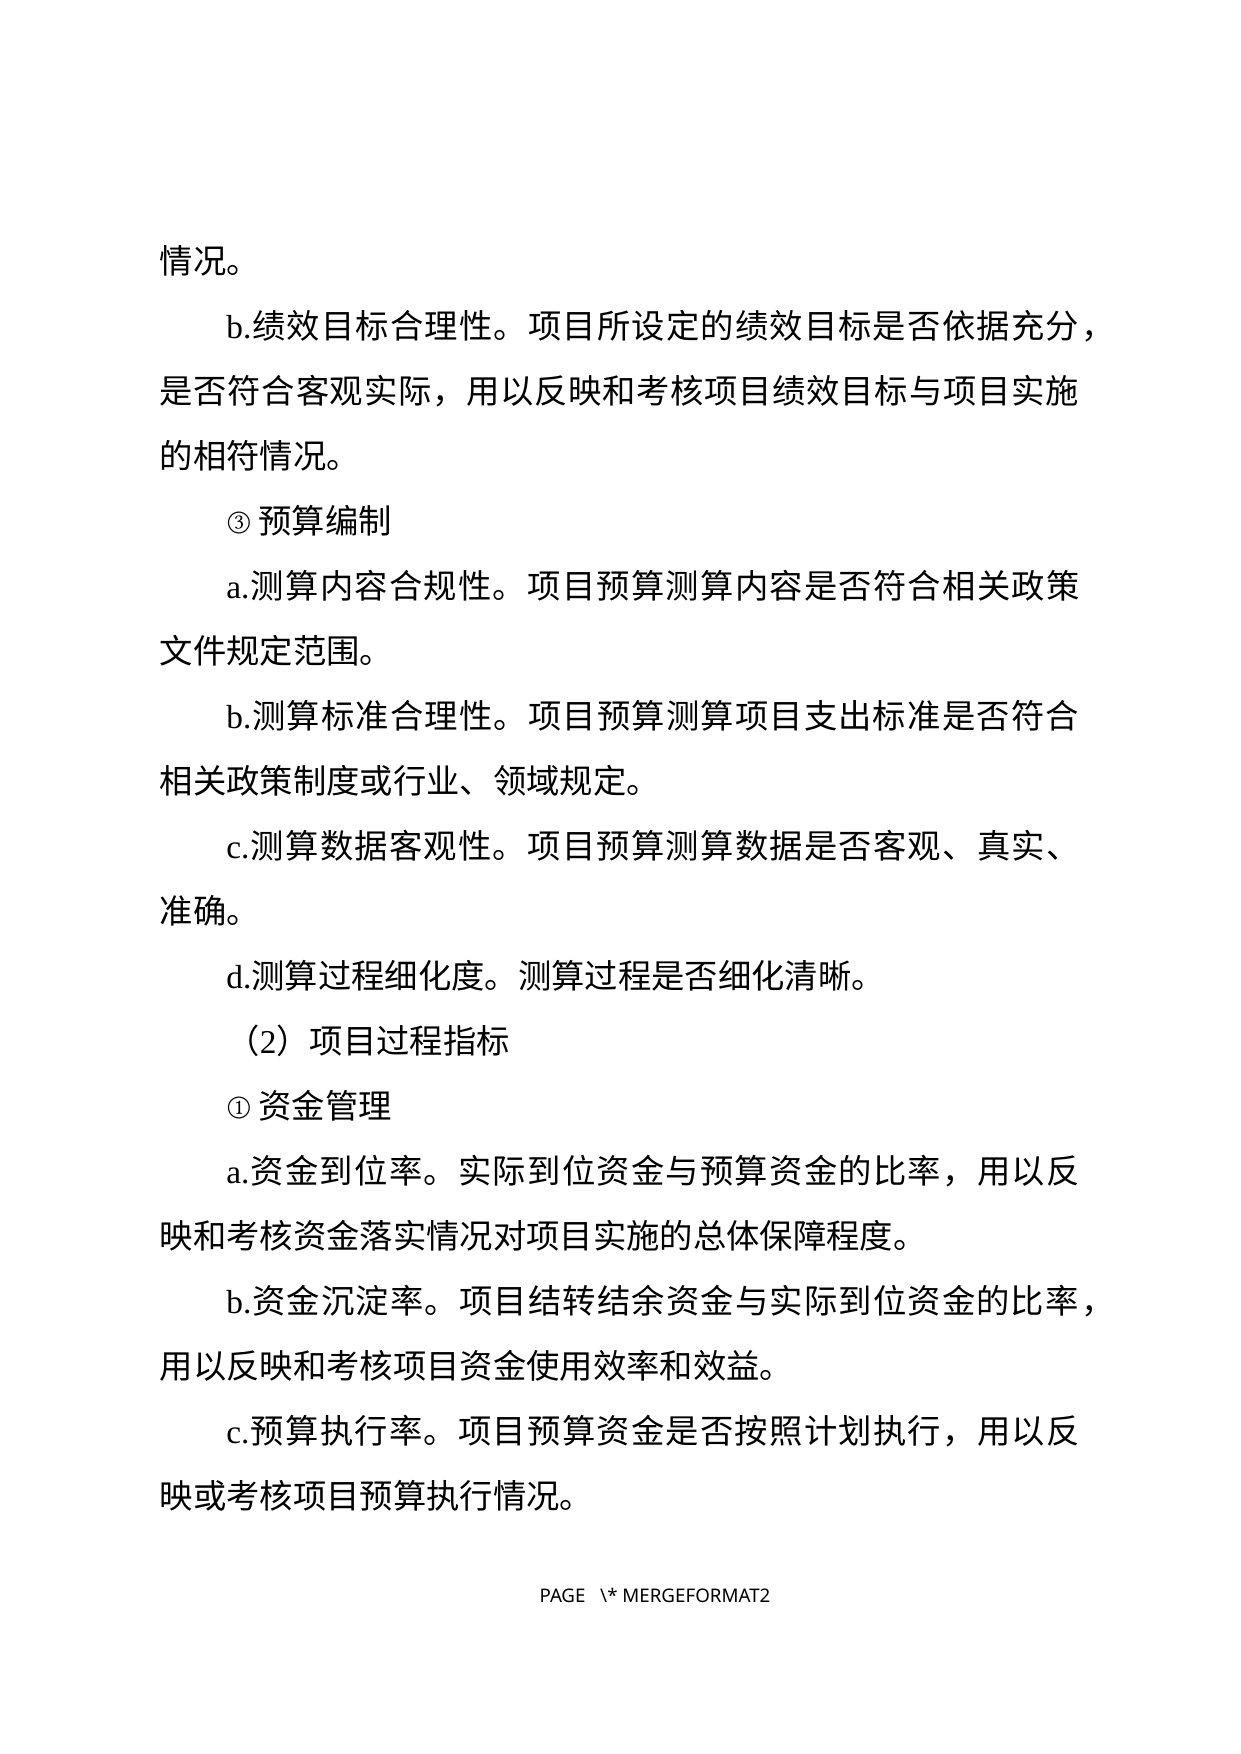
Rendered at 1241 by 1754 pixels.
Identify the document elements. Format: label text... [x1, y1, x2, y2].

text b.绩效目标合理性。项目所设定的绩效目标是否依据充分，是否符合客观实际，用以反映和考核项目绩效目标与项目实施的相符情况。 [159, 292, 1081, 487]
text ①资金管理 [159, 1072, 1081, 1137]
text b.测算标准合理性。项目预算测算项目支出标准是否符合相关政策制度或行业、领域规定。 [159, 682, 1081, 812]
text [159, 227, 1081, 292]
text c.预算执行率。项目预算资金是否按照计划执行，用以反映或考核项目预算执行情况。 [159, 1397, 1081, 1527]
text c.测算数据客观性。项目预算测算数据是否客观、真实、准确。 [159, 812, 1081, 942]
text （2）项目过程指标 [159, 1007, 1081, 1072]
text ③预算编制 [159, 487, 1081, 552]
text a.测算内容合规性。项目预算测算内容是否符合相关政策文件规定范围。 [159, 552, 1081, 682]
text d.测算过程细化度。测算过程是否细化清晰。 [159, 942, 1081, 1007]
text a.资金到位率。实际到位资金与预算资金的比率，用以反映和考核资金落实情况对项目实施的总体保障程度。 [159, 1137, 1081, 1267]
text b.资金沉淀率。项目结转结余资金与实际到位资金的比率，用以反映和考核项目资金使用效率和效益。 [159, 1267, 1081, 1397]
